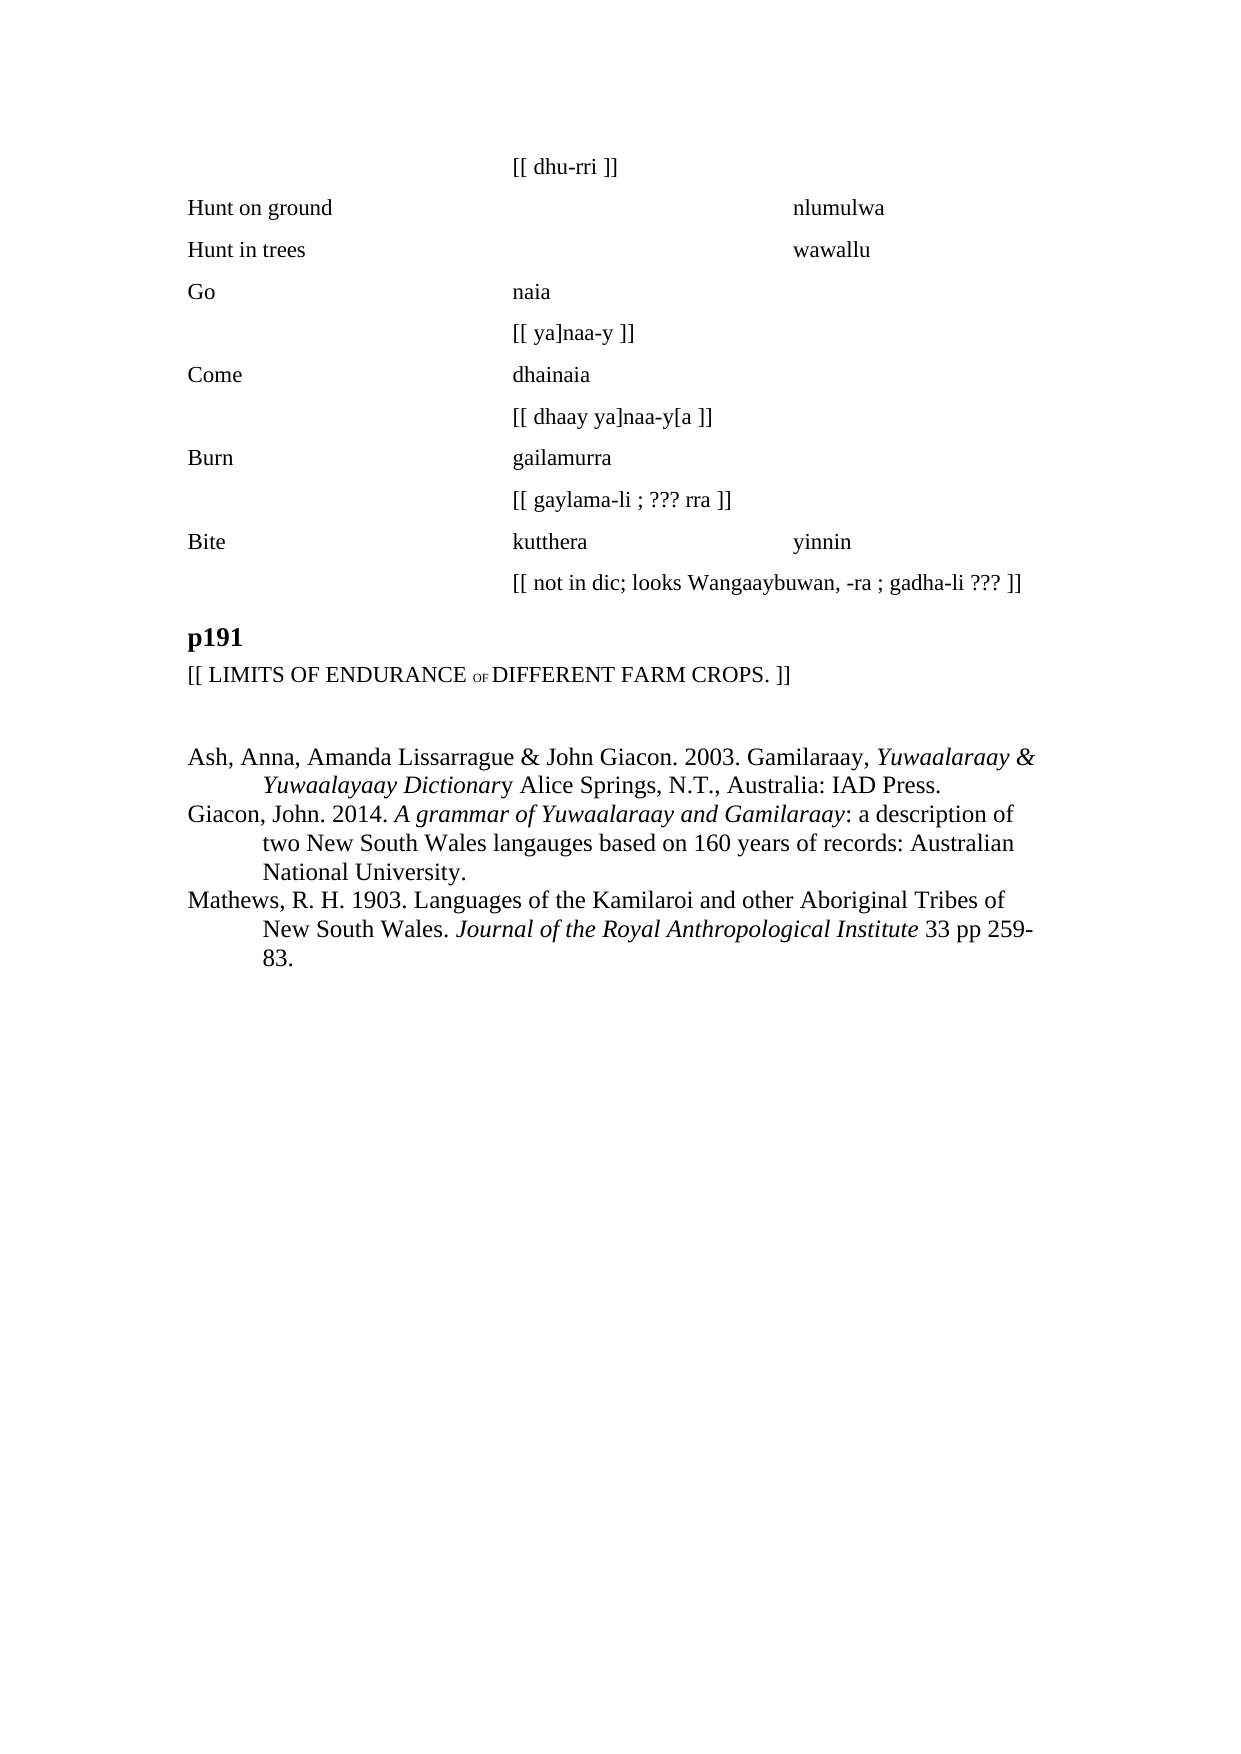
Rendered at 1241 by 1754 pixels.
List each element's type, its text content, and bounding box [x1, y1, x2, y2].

text Mathews, R. H. 1903. Languages of the Kamilaroi and other Aboriginal Tribes of New South Wales. Journal of the Royal Anthropological Institute 33 pp 259-83. [187, 885, 1053, 972]
text Hunt in trees wawallu [187, 233, 1053, 262]
text [[ LIMITS OF ENDURANCE OF DIFFERENT FARM CROPS. ]] [187, 658, 1053, 687]
text Burn gailamurra [187, 442, 1053, 471]
text Ash, Anna, Amanda Lissarrague & John Giacon. 2003. Gamilaraay, Yuwaalaraay & Yuwaalayaay Dictionary Alice Springs, N.T., Australia: IAD Press. [187, 742, 1053, 799]
text [[ ya]naa-y ]] [187, 317, 1053, 346]
text [[ dhaay ya]naa-y[a ]] [187, 400, 1053, 429]
text Hunt on ground nlumulwa [187, 192, 1053, 221]
text Go naia [187, 275, 1053, 304]
text Come dhainaia [187, 358, 1053, 387]
text [[ dhu-rri ]] [187, 150, 1053, 179]
subtitle p191 [187, 621, 1053, 652]
text Giacon, John. 2014. A grammar of Yuwaalaraay and Gamilaraay: a description of two New South Wales langauges based on 160 years of records: Australian National University. [187, 799, 1053, 885]
text Bite kutthera yinnin [187, 525, 1053, 554]
text [[ gaylama-li ; ??? rra ]] [187, 483, 1053, 512]
text [[ not in dic; looks Wangaaybuwan, -ra ; gadha-li ??? ]] [187, 567, 1053, 596]
